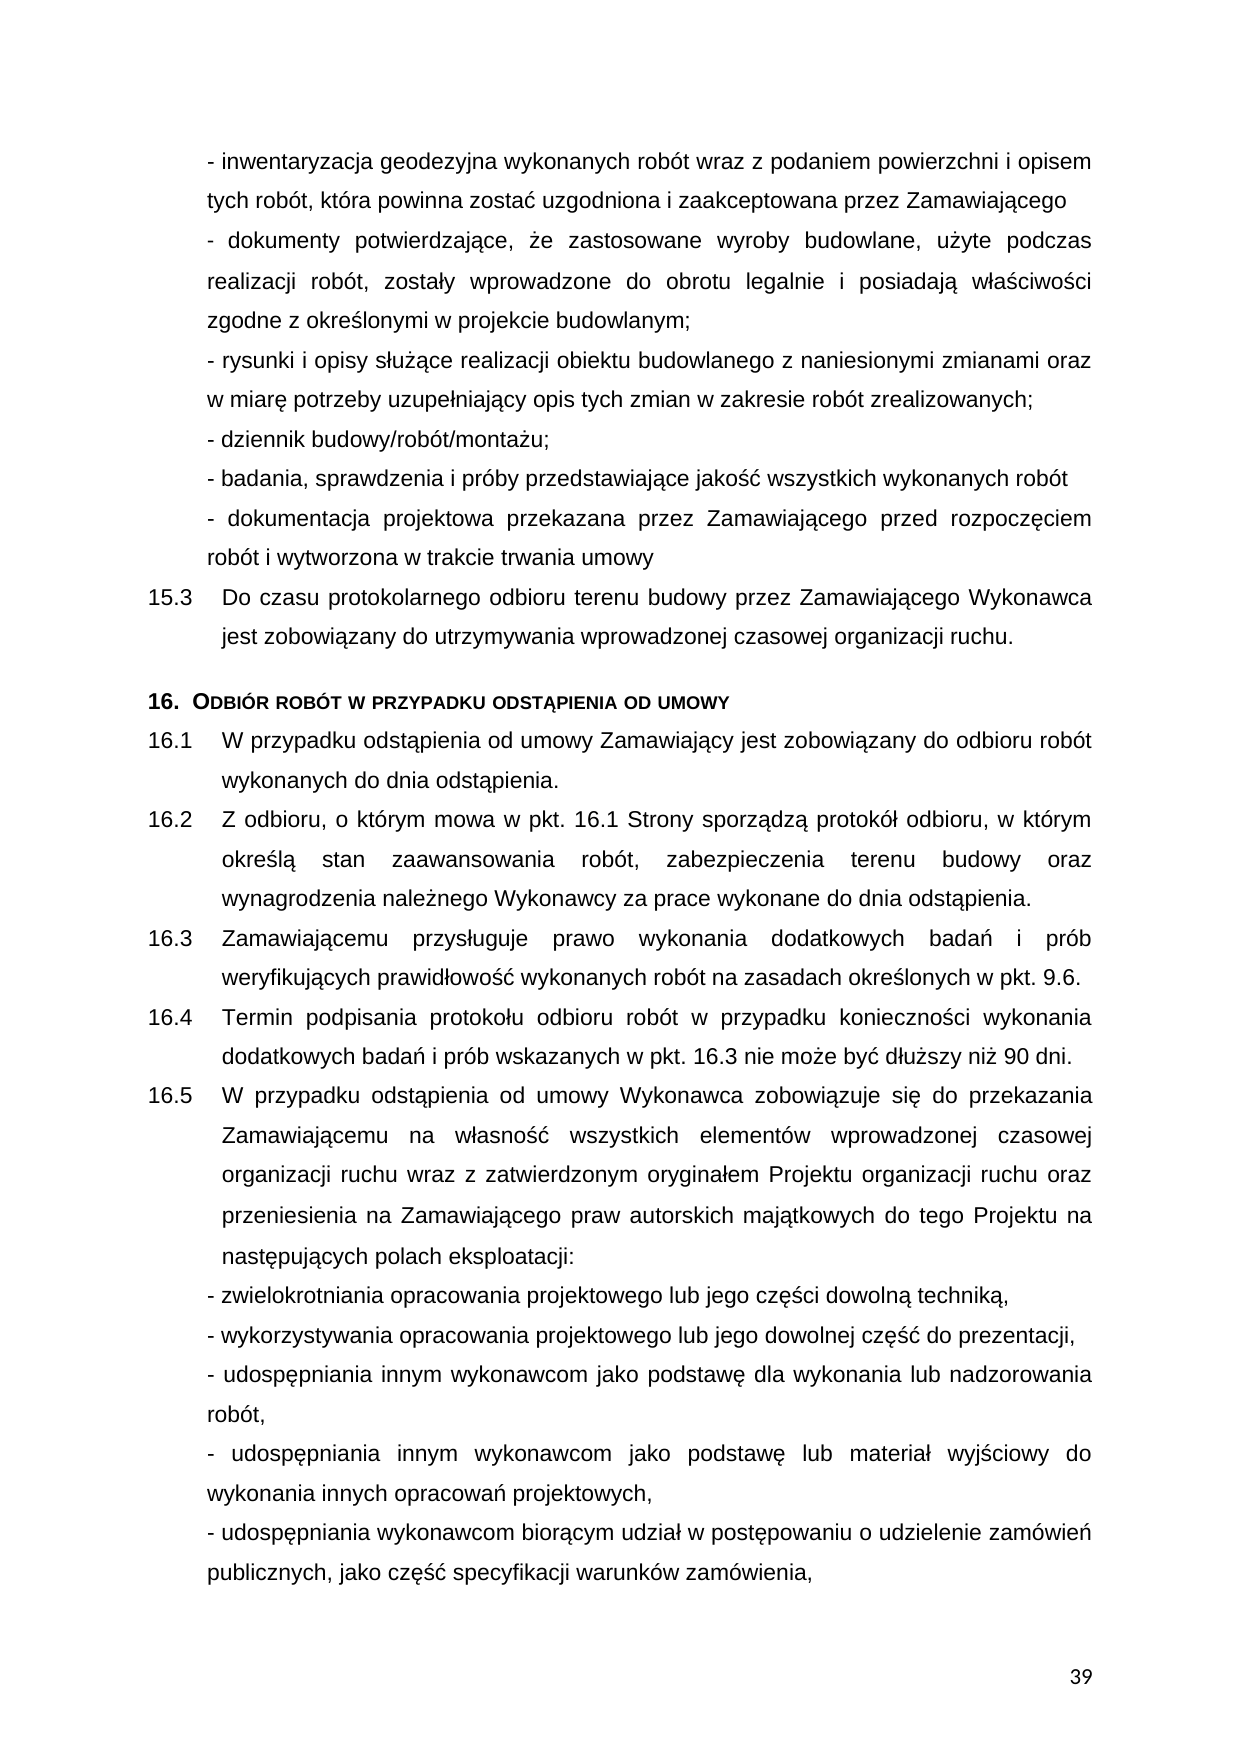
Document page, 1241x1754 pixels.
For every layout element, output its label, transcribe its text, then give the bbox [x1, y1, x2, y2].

text - udospępniania innym wykonawcom jako podstawę dla wykonania lub nadzorowania robót, [207, 1361, 1092, 1427]
list W przypadku odstąpienia od umowy Zamawiający jest zobowiązany do odbioru robót wykonanych do dnia odstąpienia. [148, 727, 1092, 793]
list Odbiór robót w przypadku odstąpienia od umowy [148, 688, 1092, 714]
list W przypadku odstąpienia od umowy Wykonawca zobowiązuje się do przekazania Zamawiającemu na własność wszystkich elementów wprowadzonej czasowej organizacji ruchu wraz z zatwierdzonym oryginałem Projektu organizacji ruchu oraz przeniesienia na Zamawiającego praw autorskich majątkowych do tego Projektu na następujących polach eksploatacji: [148, 1082, 1092, 1269]
text - dziennik budowy/robót/montażu; [148, 426, 1092, 452]
text - rysunki i opisy służące realizacji obiektu budowlanego z naniesionymi zmianami oraz w miarę potrzeby uzupełniający opis tych zmian w zakresie robót zrealizowanych; [207, 347, 1092, 413]
text - wykorzystywania opracowania projektowego lub jego dowolnej część do prezentacji, [207, 1322, 1092, 1348]
list Termin podpisania protokołu odbioru robót w przypadku konieczności wykonania dodatkowych badań i prób wskazanych w pkt. 16.3 nie może być dłuższy niż 90 dni. [148, 1003, 1092, 1069]
text - zwielokrotniania opracowania projektowego lub jego części dowolną techniką, [207, 1282, 1092, 1309]
text - udospępniania wykonawcom biorącym udział w postępowaniu o udzielenie zamówień publicznych, jako część specyfikacji warunków zamówienia, [207, 1519, 1092, 1585]
list Zamawiającemu przysługuje prawo wykonania dodatkowych badań i prób weryfikujących prawidłowość wykonanych robót na zasadach określonych w pkt. 9.6. [148, 924, 1092, 990]
text - inwentaryzacja geodezyjna wykonanych robót wraz z podaniem powierzchni i opisem tych robót, która powinna zostać uzgodniona i zaakceptowana przez Zamawiającego [207, 148, 1092, 213]
text - dokumenty potwierdzające, że zastosowane wyroby budowlane, użyte podczas realizacji robót, zostały wprowadzone do obrotu legalnie i posiadają właściwości zgodne z określonymi w projekcie budowlanym; [207, 227, 1092, 334]
text - udospępniania innym wykonawcom jako podstawę lub materiał wyjściowy do wykonania innych opracowań projektowych, [207, 1440, 1092, 1506]
list Do czasu protokolarnego odbioru terenu budowy przez Zamawiającego Wykonawca jest zobowiązany do utrzymywania wprowadzonej czasowej organizacji ruchu. [148, 584, 1092, 649]
text - dokumentacja projektowa przekazana przez Zamawiającego przed rozpoczęciem robót i wytworzona w trakcie trwania umowy [207, 505, 1092, 571]
list Z odbioru, o którym mowa w pkt. 16.1 Strony sporządzą protokół odbioru, w którym określą stan zaawansowania robót, zabezpieczenia terenu budowy oraz wynagrodzenia należnego Wykonawcy za prace wykonane do dnia odstąpienia. [148, 806, 1092, 911]
text - badania, sprawdzenia i próby przedstawiające jakość wszystkich wykonanych robót [148, 465, 1092, 492]
